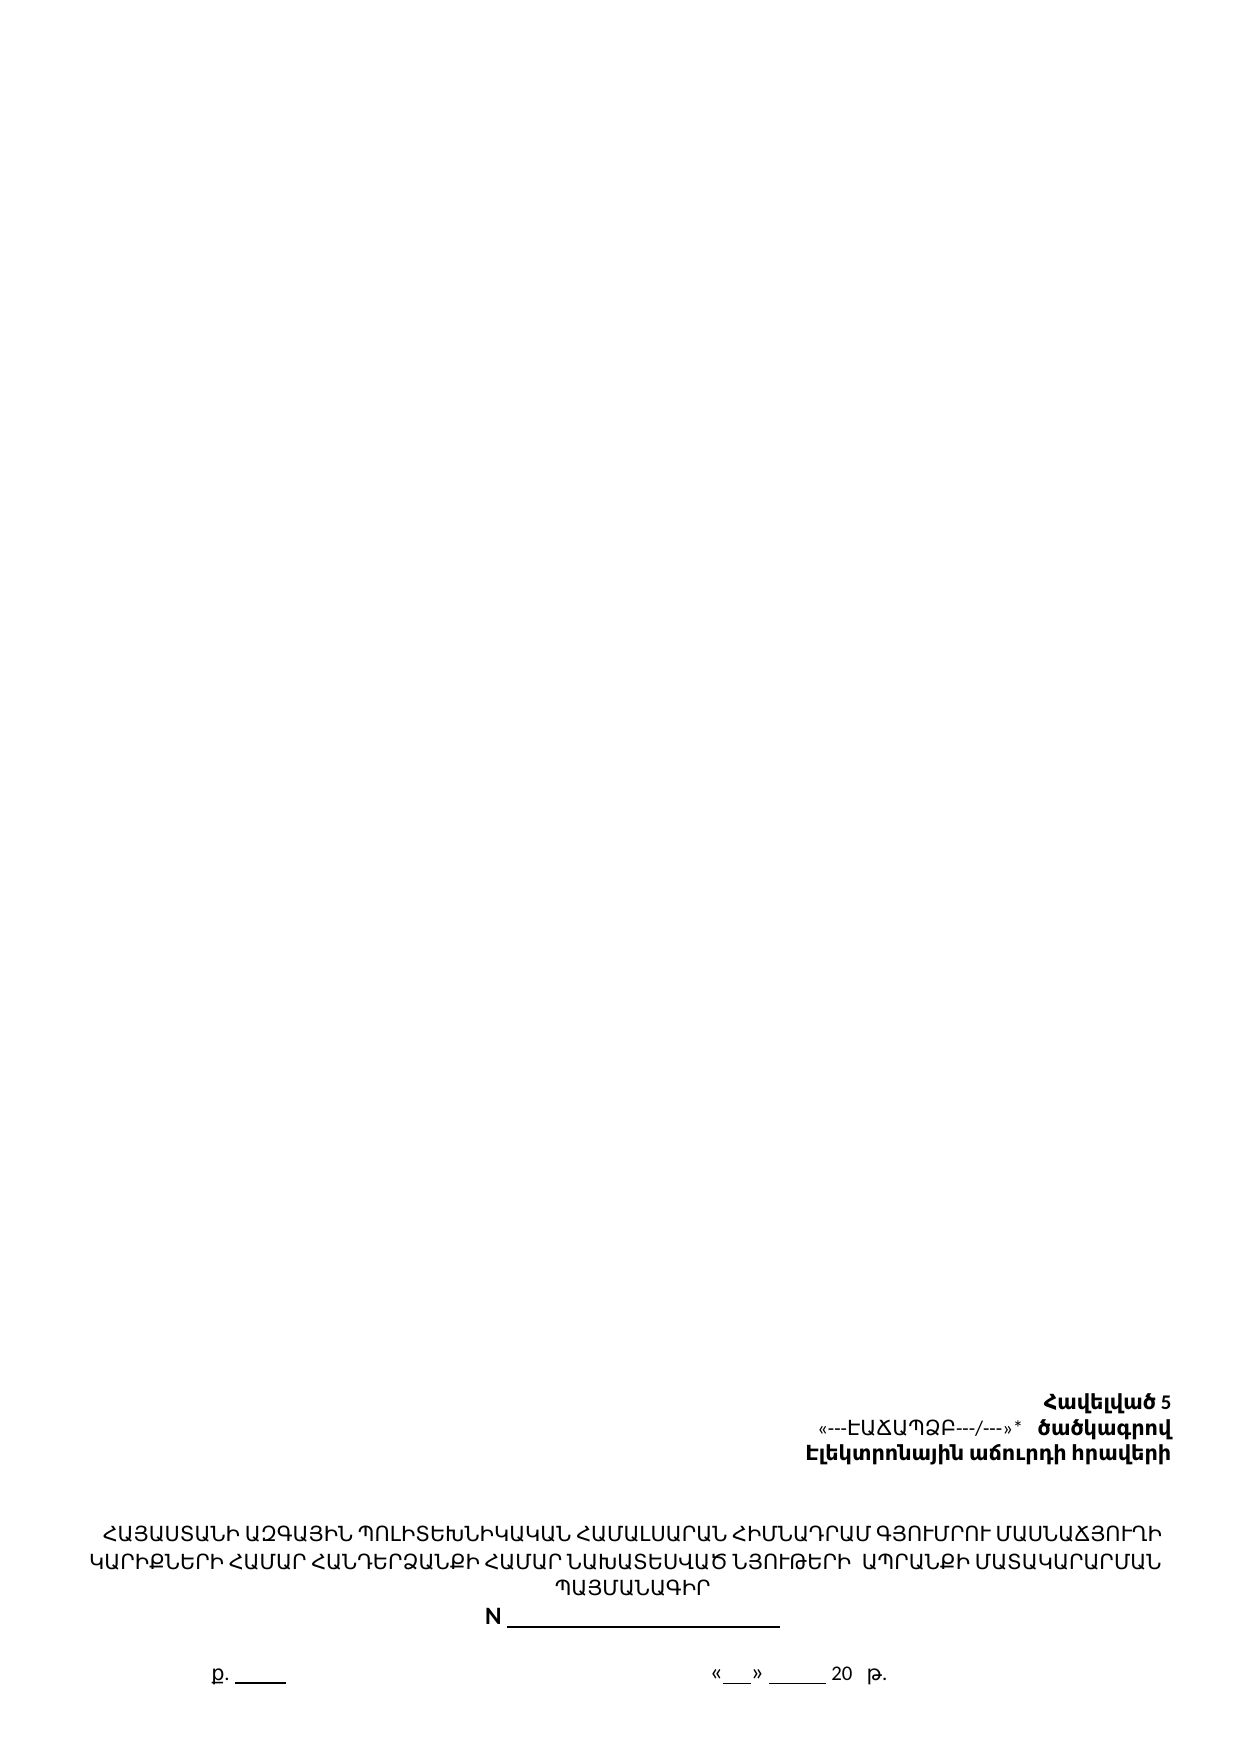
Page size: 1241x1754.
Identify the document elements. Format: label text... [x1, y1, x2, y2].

text Էլեկտրոնային աճուրդի հրավերի [94, 1440, 1171, 1466]
text ք. « » 20 թ. [94, 1656, 1171, 1687]
text Հավելված 5 [94, 1389, 1171, 1415]
text N [79, 1601, 1171, 1631]
text «---ԷԱՃԱՊՁԲ---/---»* ծածկագրով [94, 1415, 1171, 1440]
text ՀԱՅԱՍՏԱՆԻ ԱԶԳԱՅԻՆ ՊՈԼԻՏԵԽՆԻԿԱԿԱՆ ՀԱՄԱԼՍԱՐԱՆ ՀԻՄՆԱԴՐԱՄ ԳՅՈՒՄՐՈՒ ՄԱՍՆԱՃՅՈՒՂԻ ԿԱՐԻՔՆԵՐԻ ՀԱՄԱՐ ՀԱՆԴԵՐՁԱՆՔԻ ՀԱՄԱՐ ՆԱԽԱՏԵՍՎԱԾ ՆՅՈՒԹԵՐԻ ԱՊՐԱՆՔԻ ՄԱՏԱԿԱՐԱՐՄԱՆ [79, 1522, 1171, 1575]
text ՊԱՅՄԱՆԱԳԻՐ [79, 1575, 1171, 1601]
